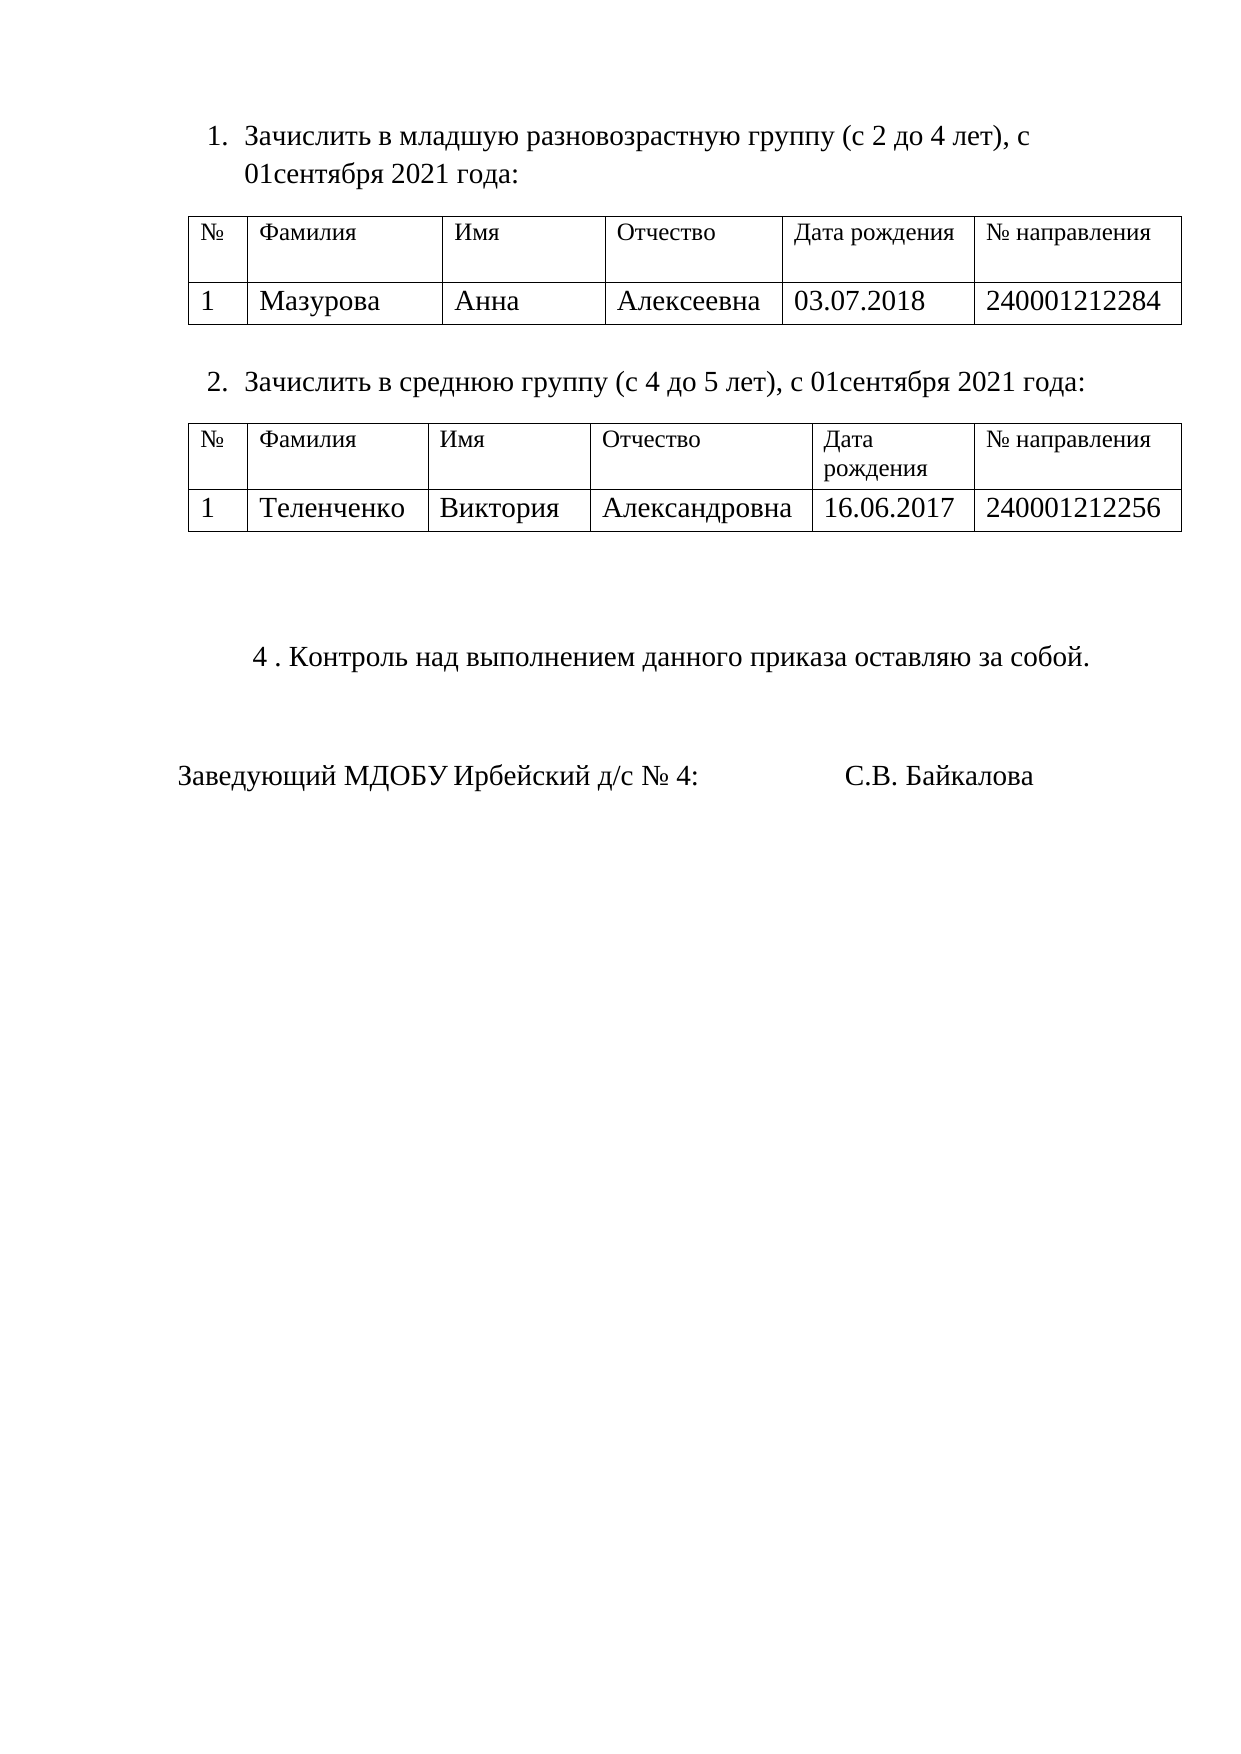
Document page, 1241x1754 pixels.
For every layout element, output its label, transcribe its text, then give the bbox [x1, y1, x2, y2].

table_cell Александровна [591, 490, 812, 531]
table_header Фамилия [248, 424, 428, 489]
list 4 . Контроль над выполнением данного приказа оставляю за собой. [252, 639, 1152, 673]
table_header Отчество [606, 217, 782, 282]
list Зачислить в среднюю группу (с 4 до 5 лет), с 01сентября 2021 года: [207, 364, 1152, 397]
table_cell 03.07.2018 [783, 283, 974, 324]
table_cell 240001212256 [975, 490, 1181, 531]
table_cell Алексеевна [606, 283, 782, 324]
table_cell Виктория [429, 490, 590, 531]
table_cell 1 [189, 490, 247, 531]
list Зачислить в младшую разновозрастную группу (с 2 до 4 лет), с 01сентября 2021 года: [207, 118, 1152, 190]
table_header № направления [975, 217, 1181, 282]
table_cell Анна [443, 283, 605, 324]
table_header Имя [429, 424, 590, 489]
table_cell Мазурова [248, 283, 442, 324]
table_header Дата рождениястную (общера 3 лет,5 до 3 лет) [813, 424, 974, 489]
text Заведующий МДОБУ Ирбейский д/с № 4: С.В. Байкалова [177, 758, 1152, 791]
table_header Имя [443, 217, 605, 282]
table_cell Теленченко [248, 490, 428, 531]
table_header Фамилия [248, 217, 442, 282]
table_cell 240001212284 [975, 283, 1181, 324]
table_header № направления [975, 424, 1181, 489]
table_cell 16.06.2017 [813, 490, 974, 531]
table_header № [189, 217, 247, 282]
table_cell 1 [189, 283, 247, 324]
table_header Отчество [591, 424, 812, 489]
table_header № [189, 424, 247, 489]
table_header Дата рождениястную (общера 3 лет,5 до 3 лет) [783, 217, 974, 282]
